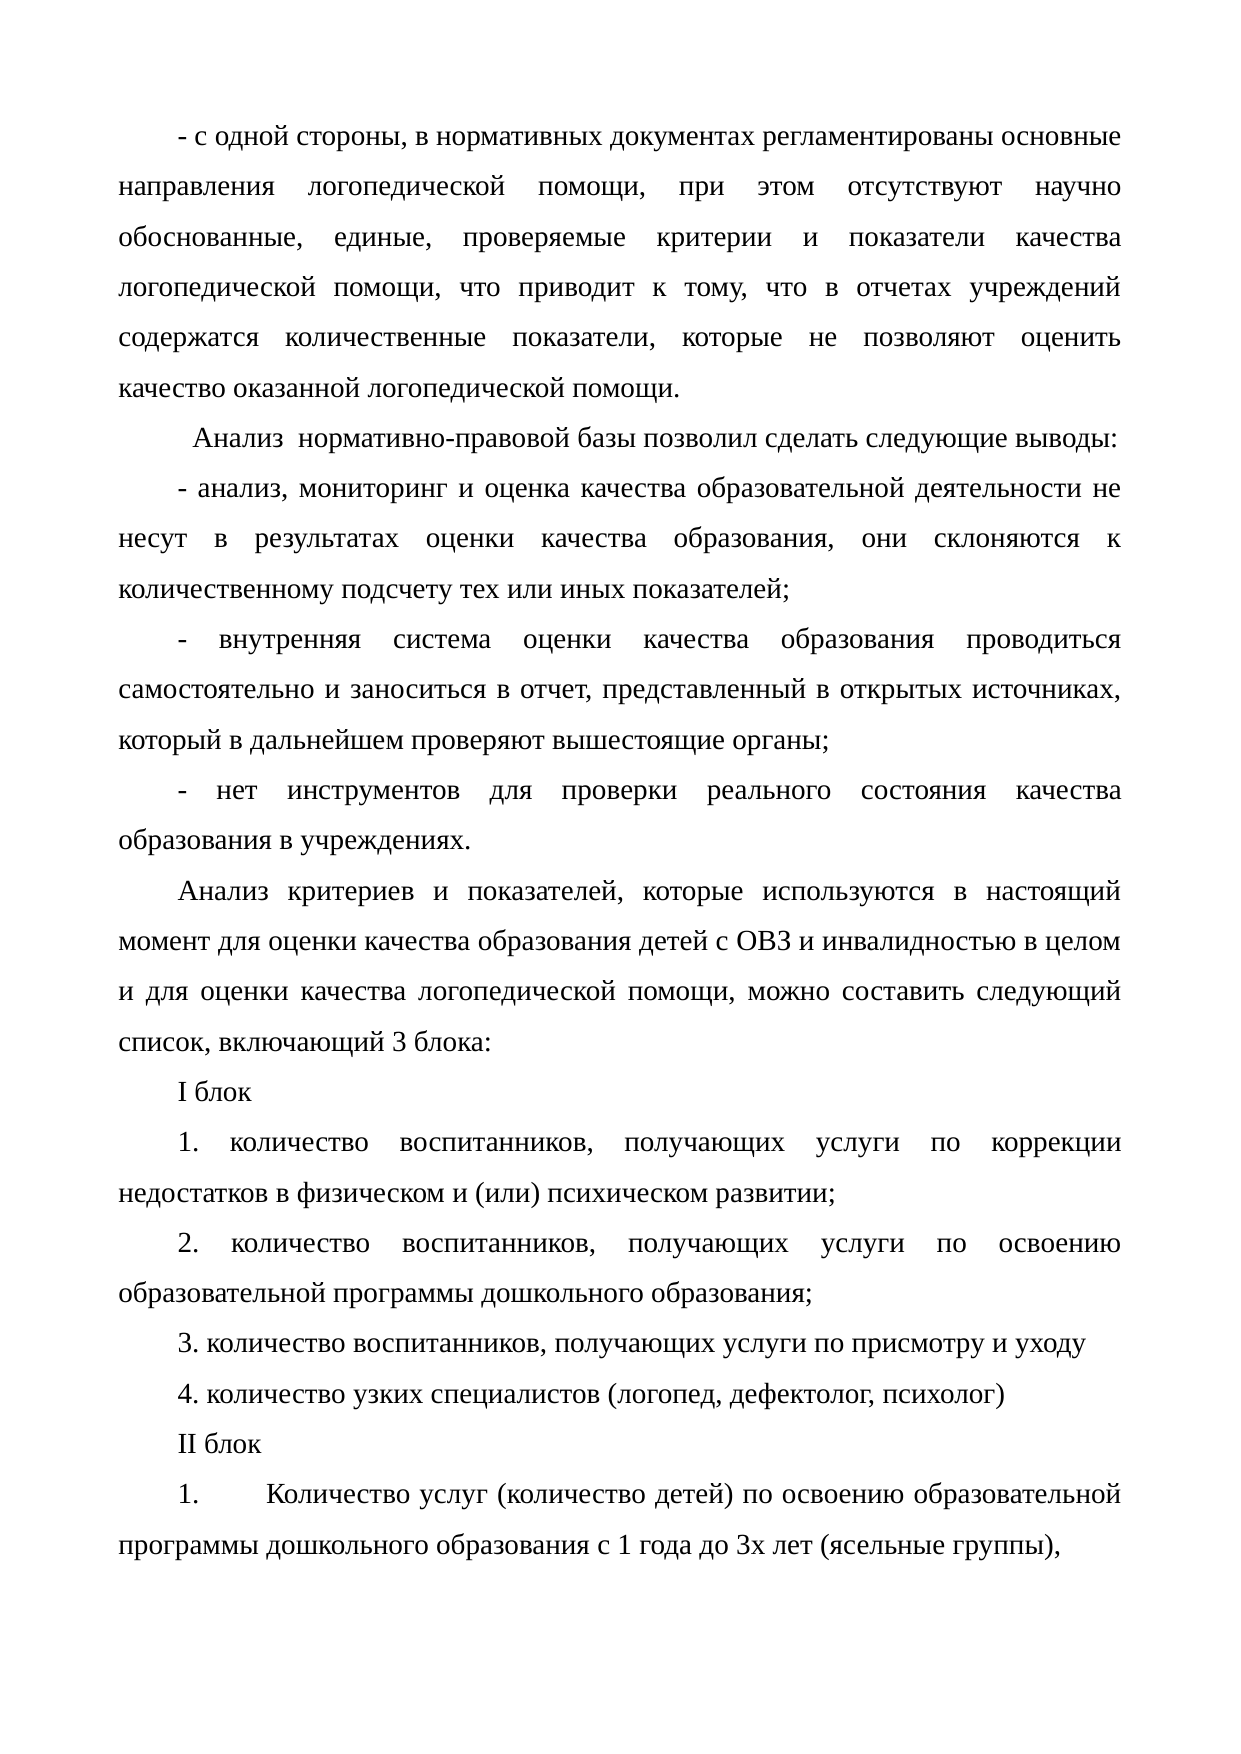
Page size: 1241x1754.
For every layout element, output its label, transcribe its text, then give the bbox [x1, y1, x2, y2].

text I блок [118, 1074, 1122, 1108]
text Анализ нормативно-правовой базы позволил сделать следующие выводы: [118, 420, 1122, 453]
text - внутренняя система оценки качества образования проводиться самостоятельно и заноситься в отчет, представленный в открытых источниках, который в дальнейшем проверяют вышестоящие органы; [118, 621, 1122, 755]
text - с одной стороны, в нормативных документах регламентированы основные направления логопедической помощи, при этом отсутствуют научно обоснованные, единые, проверяемые критерии и показатели качества логопедической помощи, что приводит к тому, что в отчетах учреждений содержатся количественные показатели, которые не позволяют оценить качество оказанной логопедической помощи. [118, 118, 1122, 403]
text Анализ критериев и показателей, которые используются в настоящий момент для оценки качества образования детей с ОВЗ и инвалидностью в целом и для оценки качества логопедической помощи, можно составить следующий список, включающий 3 блока: [118, 873, 1122, 1057]
text - анализ, мониторинг и оценка качества образовательной деятельности не несут в результатах оценки качества образования, они склоняются к количественному подсчету тех или иных показателей; [118, 470, 1122, 604]
text 4. количество узких специалистов (логопед, дефектолог, психолог) [118, 1376, 1122, 1409]
text 2. количество воспитанников, получающих услуги по освоению образовательной программы дошкольного образования; [118, 1225, 1122, 1309]
text II блок [118, 1426, 1122, 1460]
text 3. количество воспитанников, получающих услуги по присмотру и уходу [118, 1326, 1122, 1359]
text 1. количество воспитанников, получающих услуги по коррекции недостатков в физическом и (или) психическом развитии; [118, 1124, 1122, 1208]
list Количество услуг (количество детей) по освоению образовательной программы дошкольного образования с 1 года до 3х лет (ясельные группы), [118, 1477, 1122, 1560]
text - нет инструментов для проверки реального состояния качества образования в учреждениях. [118, 772, 1122, 856]
